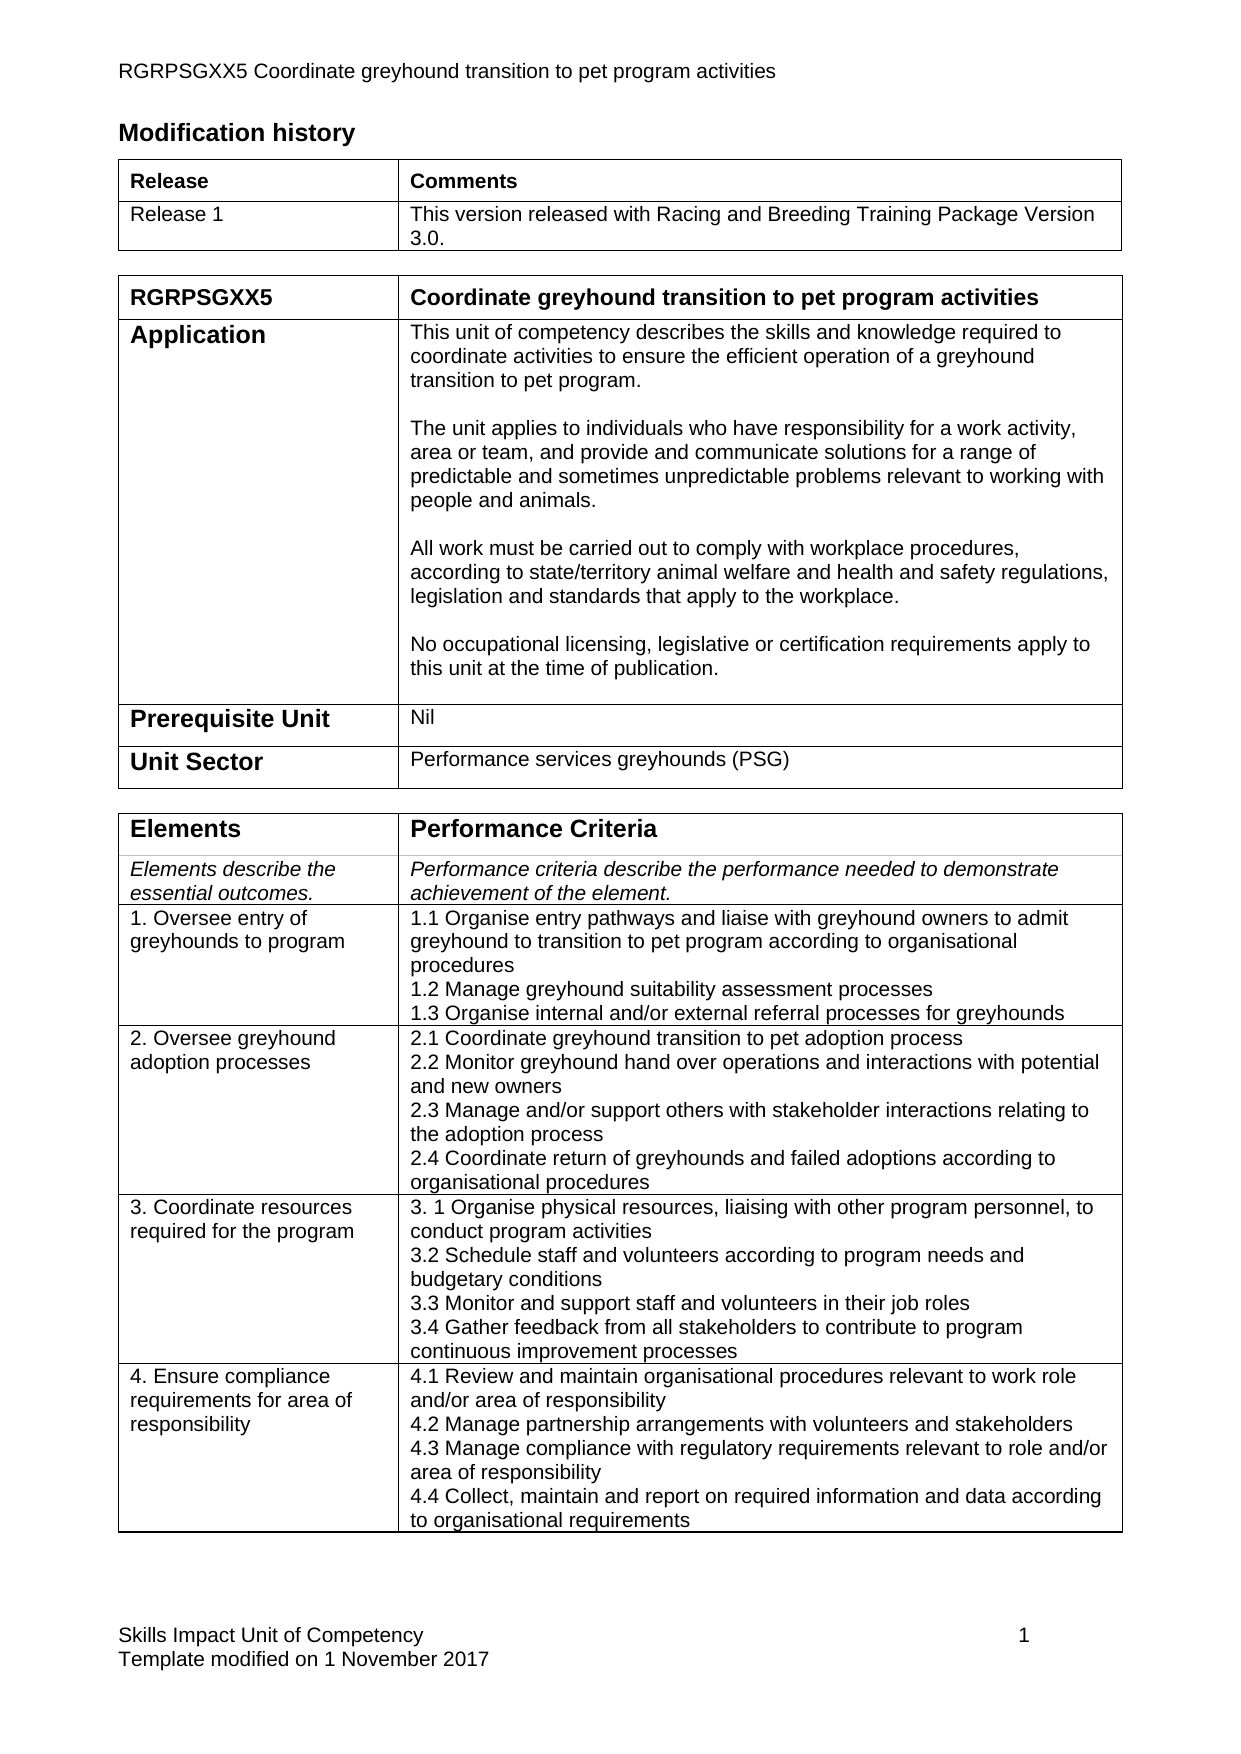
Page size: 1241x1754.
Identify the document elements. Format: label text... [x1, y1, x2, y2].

table_cell Performance services greyhounds (PSG) [399, 747, 1122, 788]
table_cell 1.1 Organise entry pathways and liaise with greyhound owners to admit greyhound to transition to pet program according to organisational procedures 1.2 Manage greyhound suitability assessment processes 1.3 Organise internal and/or external referral processes for greyhounds [399, 905, 1122, 1025]
table_cell 1. Oversee entry of greyhounds to program [119, 905, 398, 1025]
table_header Coordinate greyhound transition to pet program activities [399, 276, 1122, 319]
table_cell Application [119, 320, 398, 703]
table_header Performance Criteria [399, 814, 1122, 855]
subtitle Modification history [118, 118, 1122, 147]
table_cell 3. 1 Organise physical resources, liaising with other program personnel, to conduct program activities 3.2 Schedule staff and volunteers according to program needs and budgetary conditions 3.3 Monitor and support staff and volunteers in their job roles 3.4 Gather feedback from all stakeholders to contribute to program continuous improvement processes [399, 1195, 1122, 1363]
table_cell Prerequisite Unit [119, 705, 398, 746]
table_header Release [119, 160, 398, 201]
table_cell 4.1 Review and maintain organisational procedures relevant to work role and/or area of responsibility 4.2 Manage partnership arrangements with volunteers and stakeholders 4.3 Manage compliance with regulatory requirements relevant to role and/or area of responsibility 4.4 Collect, maintain and report on required information and data according to organisational requirements [399, 1364, 1122, 1531]
table_cell Unit Sector [119, 747, 398, 788]
table_cell 4. Ensure compliance requirements for area of responsibility [119, 1364, 398, 1531]
table_cell This unit of competency describes the skills and knowledge required to coordinate activities to ensure the efficient operation of a greyhound transition to pet program. The unit applies to individuals who have responsibility for a work activity, area or team, and provide and communicate solutions for a range of predictable and sometimes unpredictable problems relevant to working with people and animals. All work must be carried out to comply with workplace procedures, according to state/territory animal welfare and health and safety regulations, legislation and standards that apply to the workplace. No occupational licensing, legislative or certification requirements apply to this unit at the time of publication. [399, 320, 1122, 703]
table_cell Release 1 [119, 202, 398, 250]
table_cell 2.1 Coordinate greyhound transition to pet adoption process 2.2 Monitor greyhound hand over operations and interactions with potential and new owners 2.3 Manage and/or support others with stakeholder interactions relating to the adoption process 2.4 Coordinate return of greyhounds and failed adoptions according to organisational procedures [399, 1026, 1122, 1194]
table_cell Elements describe the essential outcomes. [119, 856, 398, 904]
table_header Elements [119, 814, 398, 855]
table_cell 3. Coordinate resources required for the program [119, 1195, 398, 1363]
table_cell This version released with Racing and Breeding Training Package Version 3.0. [399, 202, 1121, 250]
table_cell 2. Oversee greyhound adoption processes [119, 1026, 398, 1194]
table_header Comments [399, 160, 1121, 201]
table_header RGRPSGXX5 [119, 276, 398, 319]
table_cell Nil [399, 705, 1122, 746]
table_cell Performance criteria describe the performance needed to demonstrate achievement of the element. [399, 856, 1122, 904]
